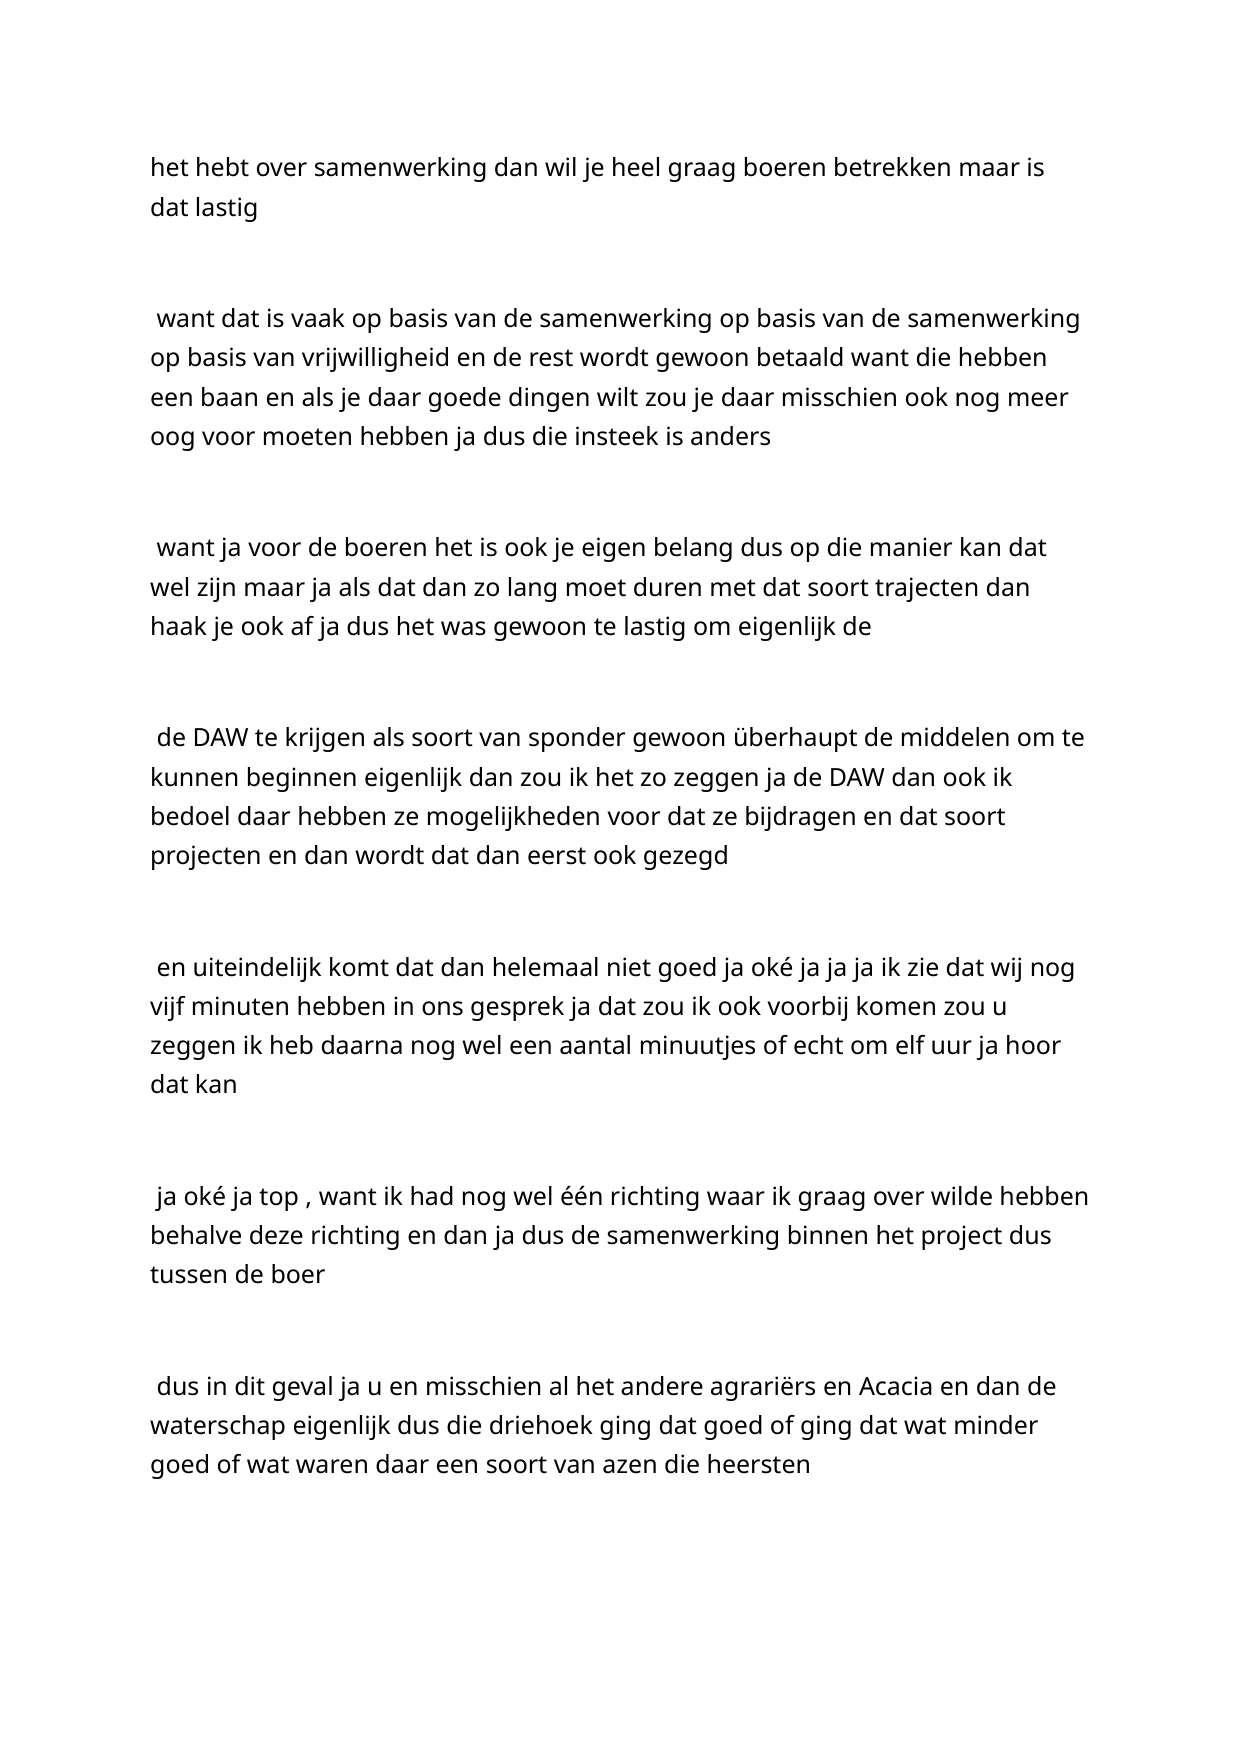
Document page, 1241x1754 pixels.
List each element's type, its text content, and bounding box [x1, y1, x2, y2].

text dus in dit geval ja u en misschien al het andere agrariërs en Acacia en dan de waterschap eigenlijk dus die driehoek ging dat goed of ging dat wat minder goed of wat waren daar een soort van azen die heersten [150, 1368, 1090, 1481]
text en uiteindelijk komt dat dan helemaal niet goed ja oké ja ja ja ik zie dat wij nog vijf minuten hebben in ons gesprek ja dat zou ik ook voorbij komen zou u zeggen ik heb daarna nog wel een aantal minuutjes of echt om elf uur ja hoor dat kan [150, 949, 1090, 1101]
text want dat is vaak op basis van de samenwerking op basis van de samenwerking op basis van vrijwilligheid en de rest wordt gewoon betaald want die hebben een baan en als je daar goede dingen wilt zou je daar misschien ook nog meer oog voor moeten hebben ja dus die insteek is anders [150, 301, 1090, 452]
text ja oké ja top , want ik had nog wel één richting waar ik graag over wilde hebben behalve deze richting en dan ja dus de samenwerking binnen het project dus tussen de boer [150, 1178, 1090, 1291]
text de DAW te krijgen als soort van sponder gewoon überhaupt de middelen om te kunnen beginnen eigenlijk dan zou ik het zo zeggen ja de DAW dan ook ik bedoel daar hebben ze mogelijkheden voor dat ze bijdragen en dat soort projecten en dan wordt dat dan eerst ook gezegd [150, 720, 1090, 872]
text want ja voor de boeren het is ook je eigen belang dus op die manier kan dat wel zijn maar ja als dat dan zo lang moet duren met dat soort trajecten dan haak je ook af ja dus het was gewoon te lastig om eigenlijk de [150, 530, 1090, 642]
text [150, 150, 1090, 223]
